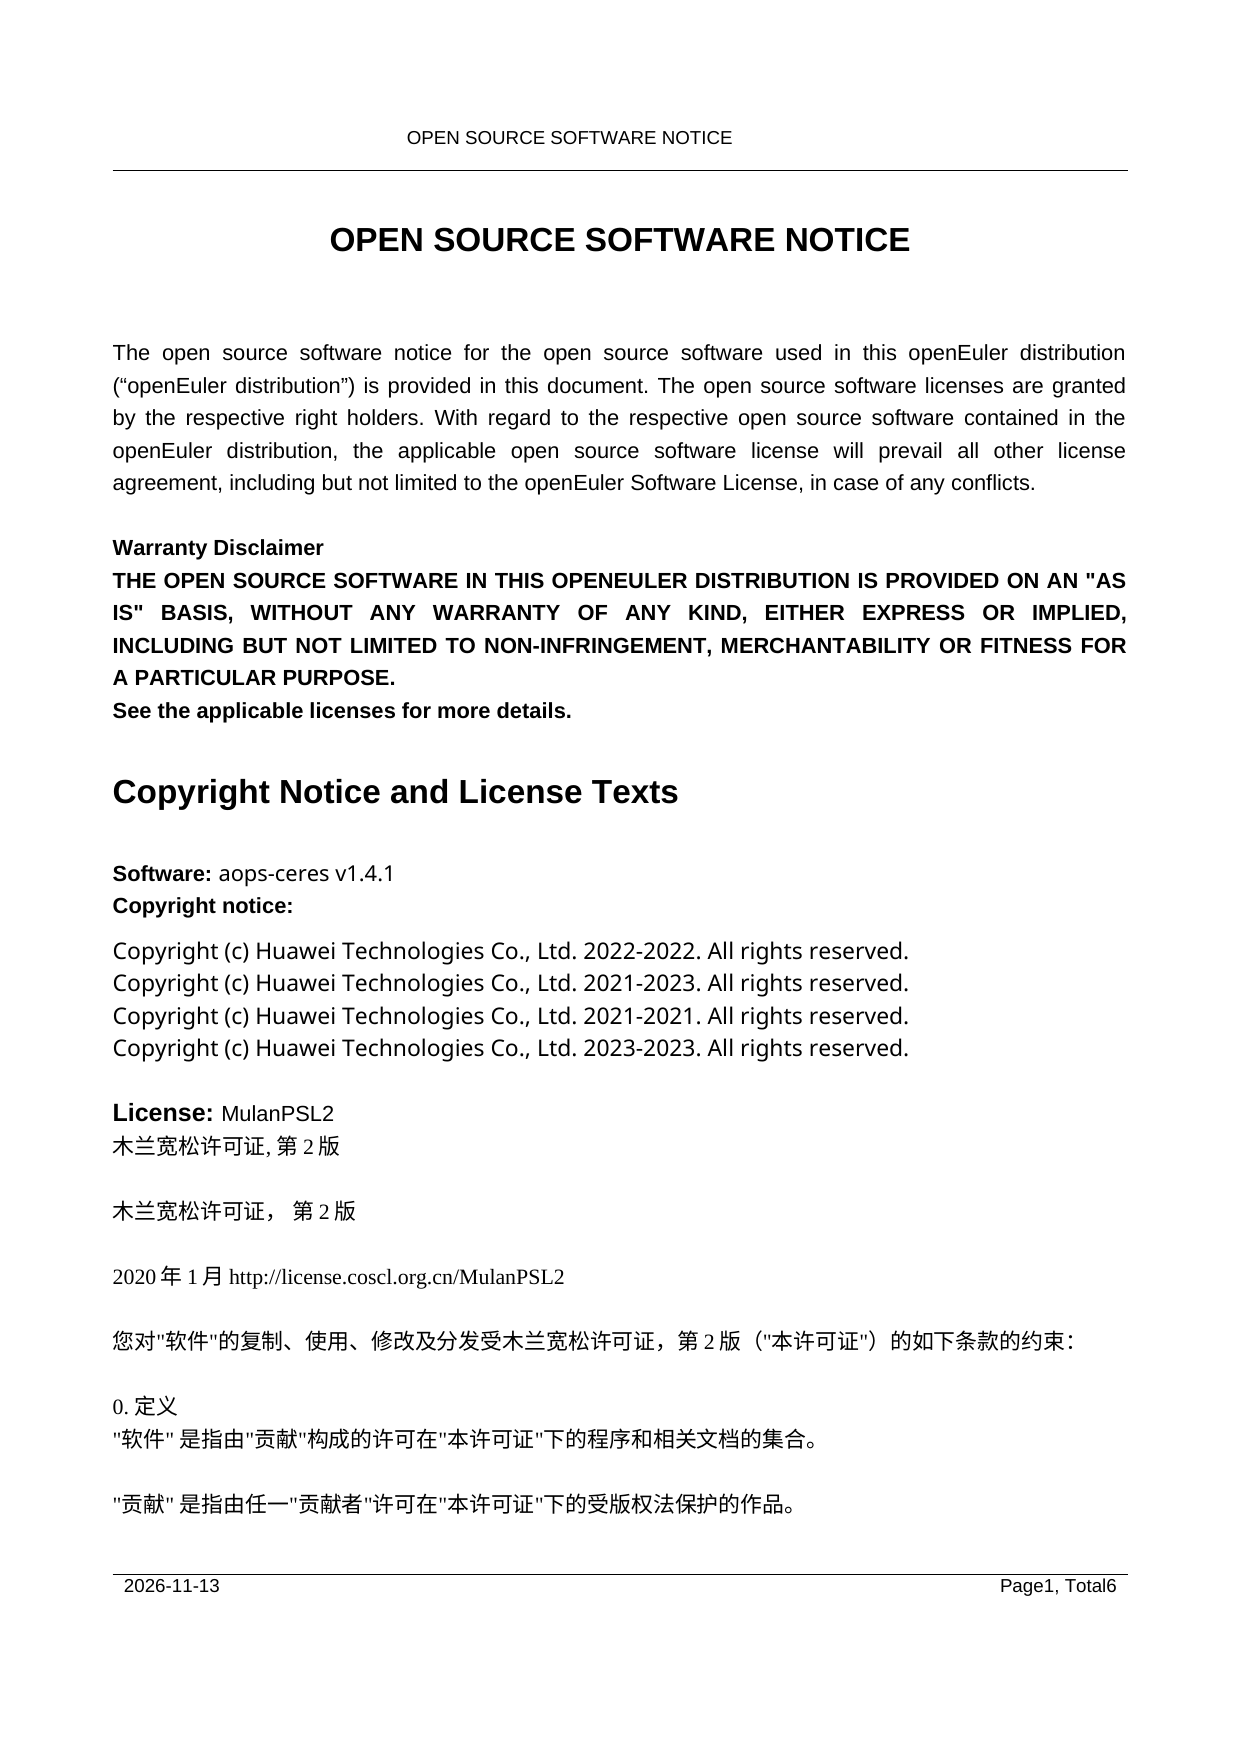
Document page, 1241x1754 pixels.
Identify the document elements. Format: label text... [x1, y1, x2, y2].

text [112, 1129, 1128, 1519]
text Warranty Disclaimer [112, 531, 1128, 564]
text Copyright (c) Huawei Technologies Co., Ltd. 2022-2022. All rights reserved. Copyright (c) Huawei Technologies Co., Ltd. 2021-2023. All rights reserved. Copyright (c) Huawei Technologies Co., Ltd. 2021-2021. All rights reserved. Copyright (c) Huawei Technologies Co., Ltd. 2023-2023. All rights reserved. [112, 934, 1128, 1096]
text License: MulanPSL2 [112, 1096, 1128, 1129]
text The open source software notice for the open source software used in this openEuler distribution (“openEuler distribution”) is provided in this document. The open source software licenses are granted by the respective right holders. With regard to the respective open source software contained in the openEuler distribution, the applicable open source software license will prevail all other license agreement, including but not limited to the openEuler Software License, in case of any conflicts. [112, 336, 1128, 499]
text Copyright Notice and License Texts [112, 759, 1128, 824]
text Copyright notice: [112, 889, 1128, 921]
text OPEN SOURCE SOFTWARE NOTICE [112, 206, 1128, 271]
title Software: aops-ceres v1.4.1 [112, 856, 1128, 889]
text THE OPEN SOURCE SOFTWARE IN THIS OPENEULER DISTRIBUTION IS PROVIDED ON AN "AS IS" BASIS, WITHOUT ANY WARRANTY OF ANY KIND, EITHER EXPRESS OR IMPLIED, INCLUDING BUT NOT LIMITED TO NON-INFRINGEMENT, MERCHANTABILITY OR FITNESS FOR A PARTICULAR PURPOSE. See the applicable licenses for more details. [112, 564, 1128, 726]
